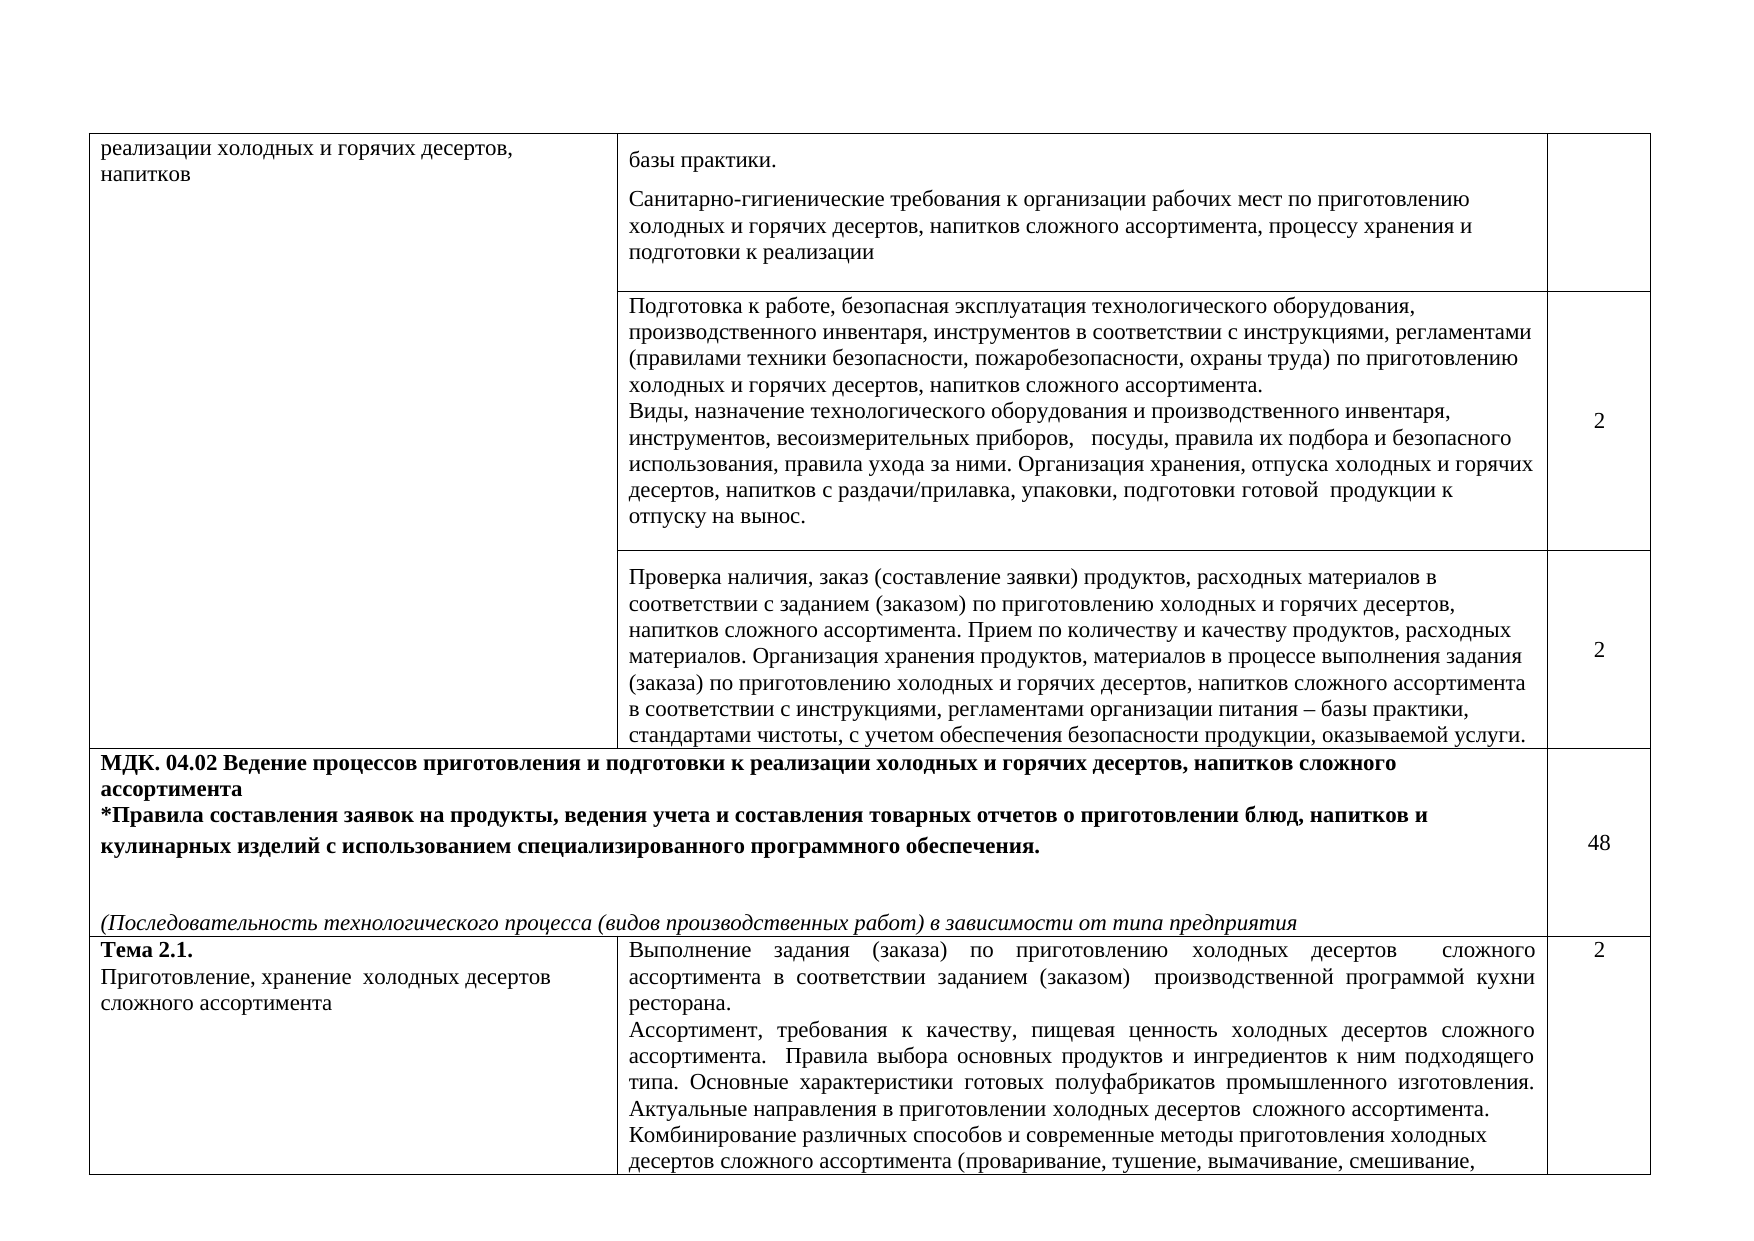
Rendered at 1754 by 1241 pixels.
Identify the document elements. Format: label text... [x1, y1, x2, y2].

table_cell 2 [1548, 551, 1650, 748]
table_cell Проверка наличия, заказ (составление заявки) продуктов, расходных материалов в соответствии с заданием (заказом) по приготовлению холодных и горячих десертов, напитков сложного ассортимента. Прием по количеству и качеству продуктов, расходных материалов. Организация хранения продуктов, материалов в процессе выполнения задания (заказа) по приготовлению холодных и горячих десертов, напитков сложного ассортимента в соответствии с инструкциями, регламентами организации питания – базы практики, стандартами чистоты, с учетом обеспечения безопасности продукции, оказываемой услуги. [618, 551, 1547, 748]
table_cell 2 [1548, 292, 1650, 550]
table_cell МДК. 04.02 Ведение процессов приготовления и подготовки к реализации холодных и горячих десертов, напитков сложного ассортимента *Правила составления заявок на продукты, ведения учета и составления товарных отчетов о приготовлении блюд, напитков и кулинарных изделий с использованием специализированного программного обеспечения. (Последовательность технологического процесса (видов производственных работ) в зависимости от типа предприятия [90, 749, 1547, 936]
table_cell Подготовка к работе, безопасная эксплуатация технологического оборудования, производственного инвентаря, инструментов в соответствии с инструкциями, регламентами (правилами техники безопасности, пожаробезопасности, охраны труда) по приготовлению холодных и горячих десертов, напитков сложного ассортимента. Виды, назначение технологического оборудования и производственного инвентаря, инструментов, весоизмерительных приборов, посуды, правила их подбора и безопасного использования, правила ухода за ними. Организация хранения, отпуска холодных и горячих десертов, напитков с раздачи/прилавка, упаковки, подготовки готовой продукции к отпуску на вынос. [618, 292, 1547, 550]
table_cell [90, 937, 617, 1174]
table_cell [90, 134, 617, 748]
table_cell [618, 937, 1547, 1174]
table_cell 2 [1548, 134, 1650, 291]
table_cell 2 [1548, 937, 1650, 1174]
table_cell 48 [1548, 749, 1650, 936]
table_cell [618, 134, 1547, 291]
